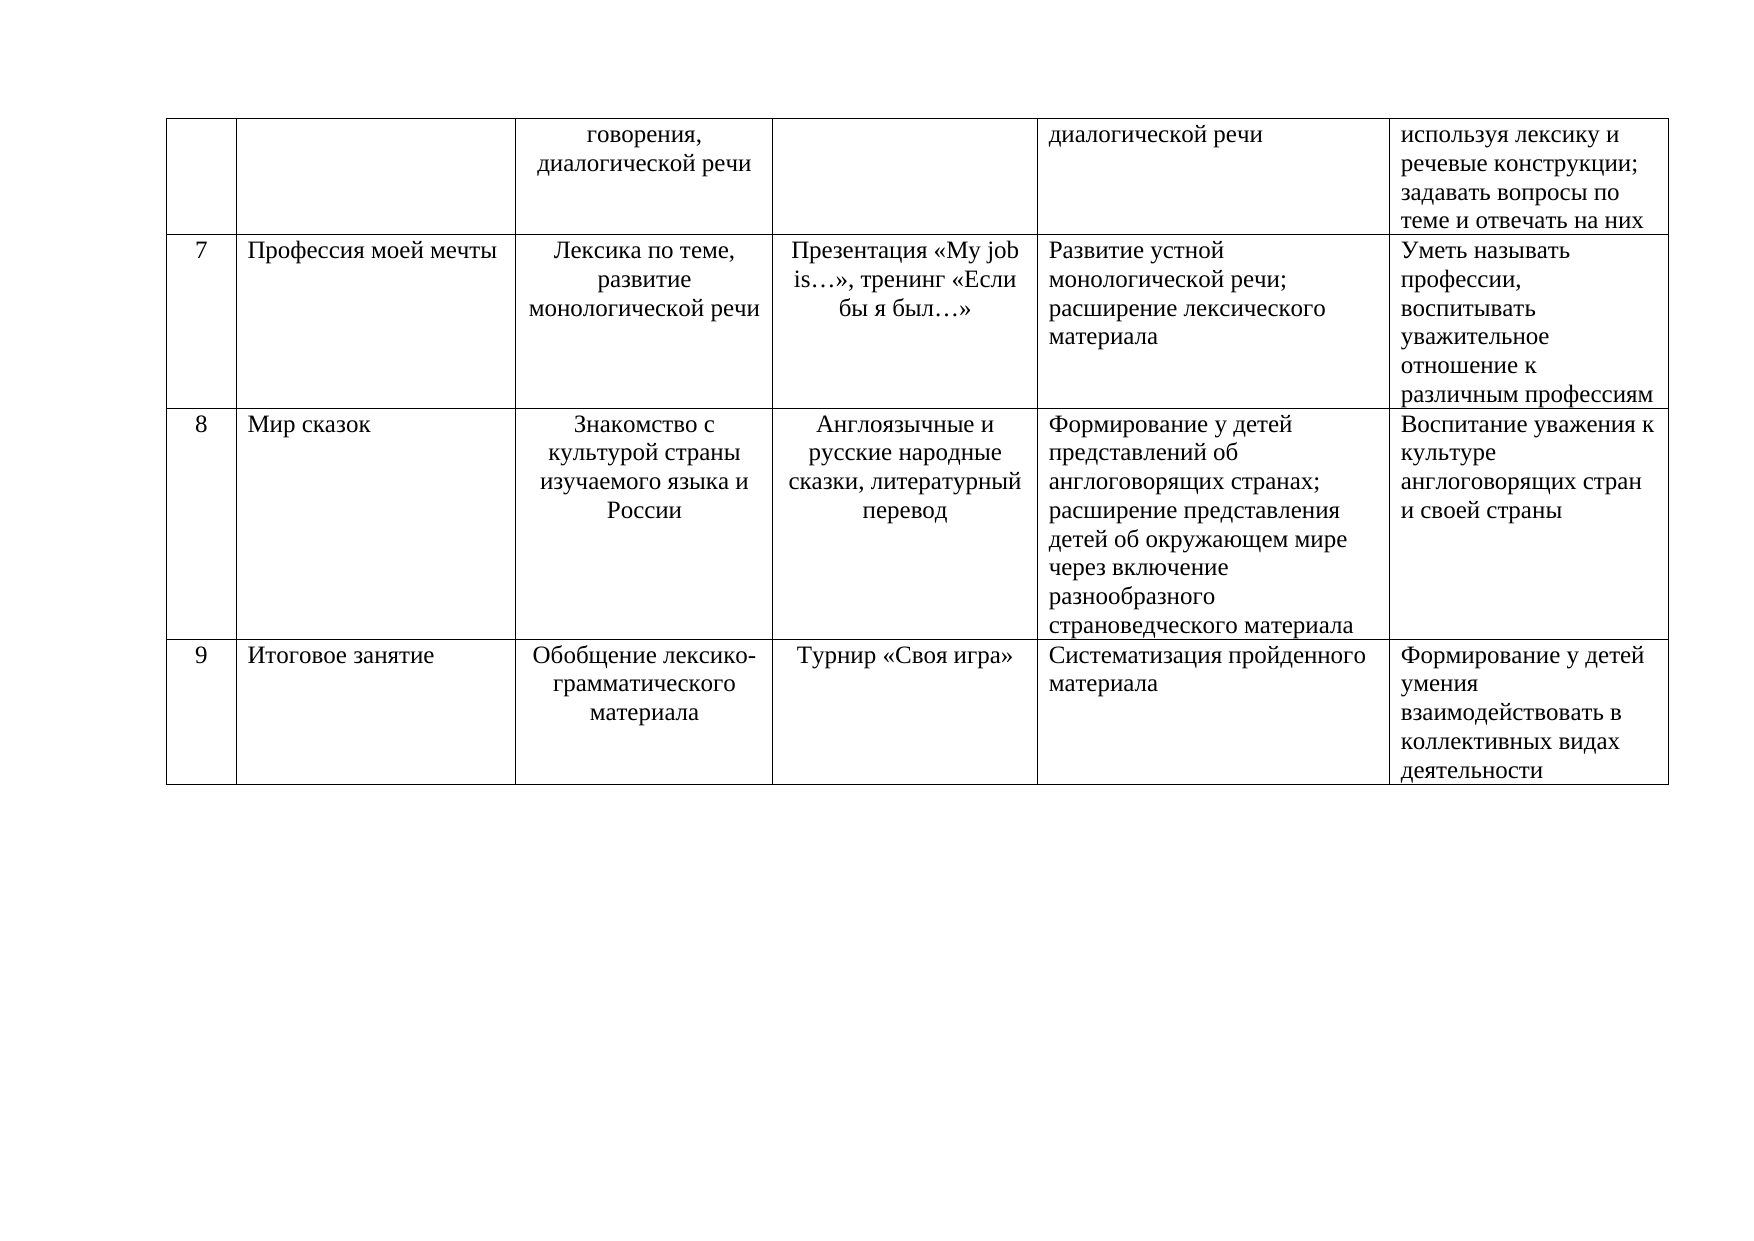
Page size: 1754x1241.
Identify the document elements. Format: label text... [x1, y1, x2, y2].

table_cell Лексика по теме, развитие монологической речи [516, 235, 772, 408]
table_cell 8 [167, 409, 236, 639]
table_cell Формирование у детей представлений об англоговорящих странах; расширение представления детей об окружающем мире через включение разнообразного страноведческого материала [1038, 409, 1389, 639]
table_cell Итоговое занятие [237, 640, 515, 783]
table_cell 9 [167, 640, 236, 783]
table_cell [1390, 119, 1668, 234]
table_cell Обобщение лексико-грамматического материала [516, 640, 772, 783]
table_cell Мир сказок [237, 409, 515, 639]
table_cell 6 [167, 119, 236, 234]
table_cell Развитие устной монологической речи; расширение лексического материала [1038, 235, 1389, 408]
table_cell Уметь называть профессии, воспитывать уважительное отношение к различным профессиям [1390, 235, 1668, 408]
table_cell Систематизация пройденного материала [1038, 640, 1389, 783]
table_cell Презентация «My job is…», тренинг «Если бы я был…» [773, 235, 1037, 408]
table_cell Воспитание уважения к культуре англоговорящих стран и своей страны [1390, 409, 1668, 639]
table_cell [773, 119, 1037, 234]
table_cell Знакомство с культурой страны изучаемого языка и России [516, 409, 772, 639]
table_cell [237, 119, 515, 234]
table_cell 7 [167, 235, 236, 408]
table_cell Профессия моей мечты [237, 235, 515, 408]
table_cell Формирование у детей умения взаимодействовать в коллективных видах деятельности [1390, 640, 1668, 783]
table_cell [1038, 119, 1389, 234]
table_cell Англоязычные и русские народные сказки, литературный перевод [773, 409, 1037, 639]
table_cell Турнир «Своя игра» [773, 640, 1037, 783]
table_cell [516, 119, 772, 234]
